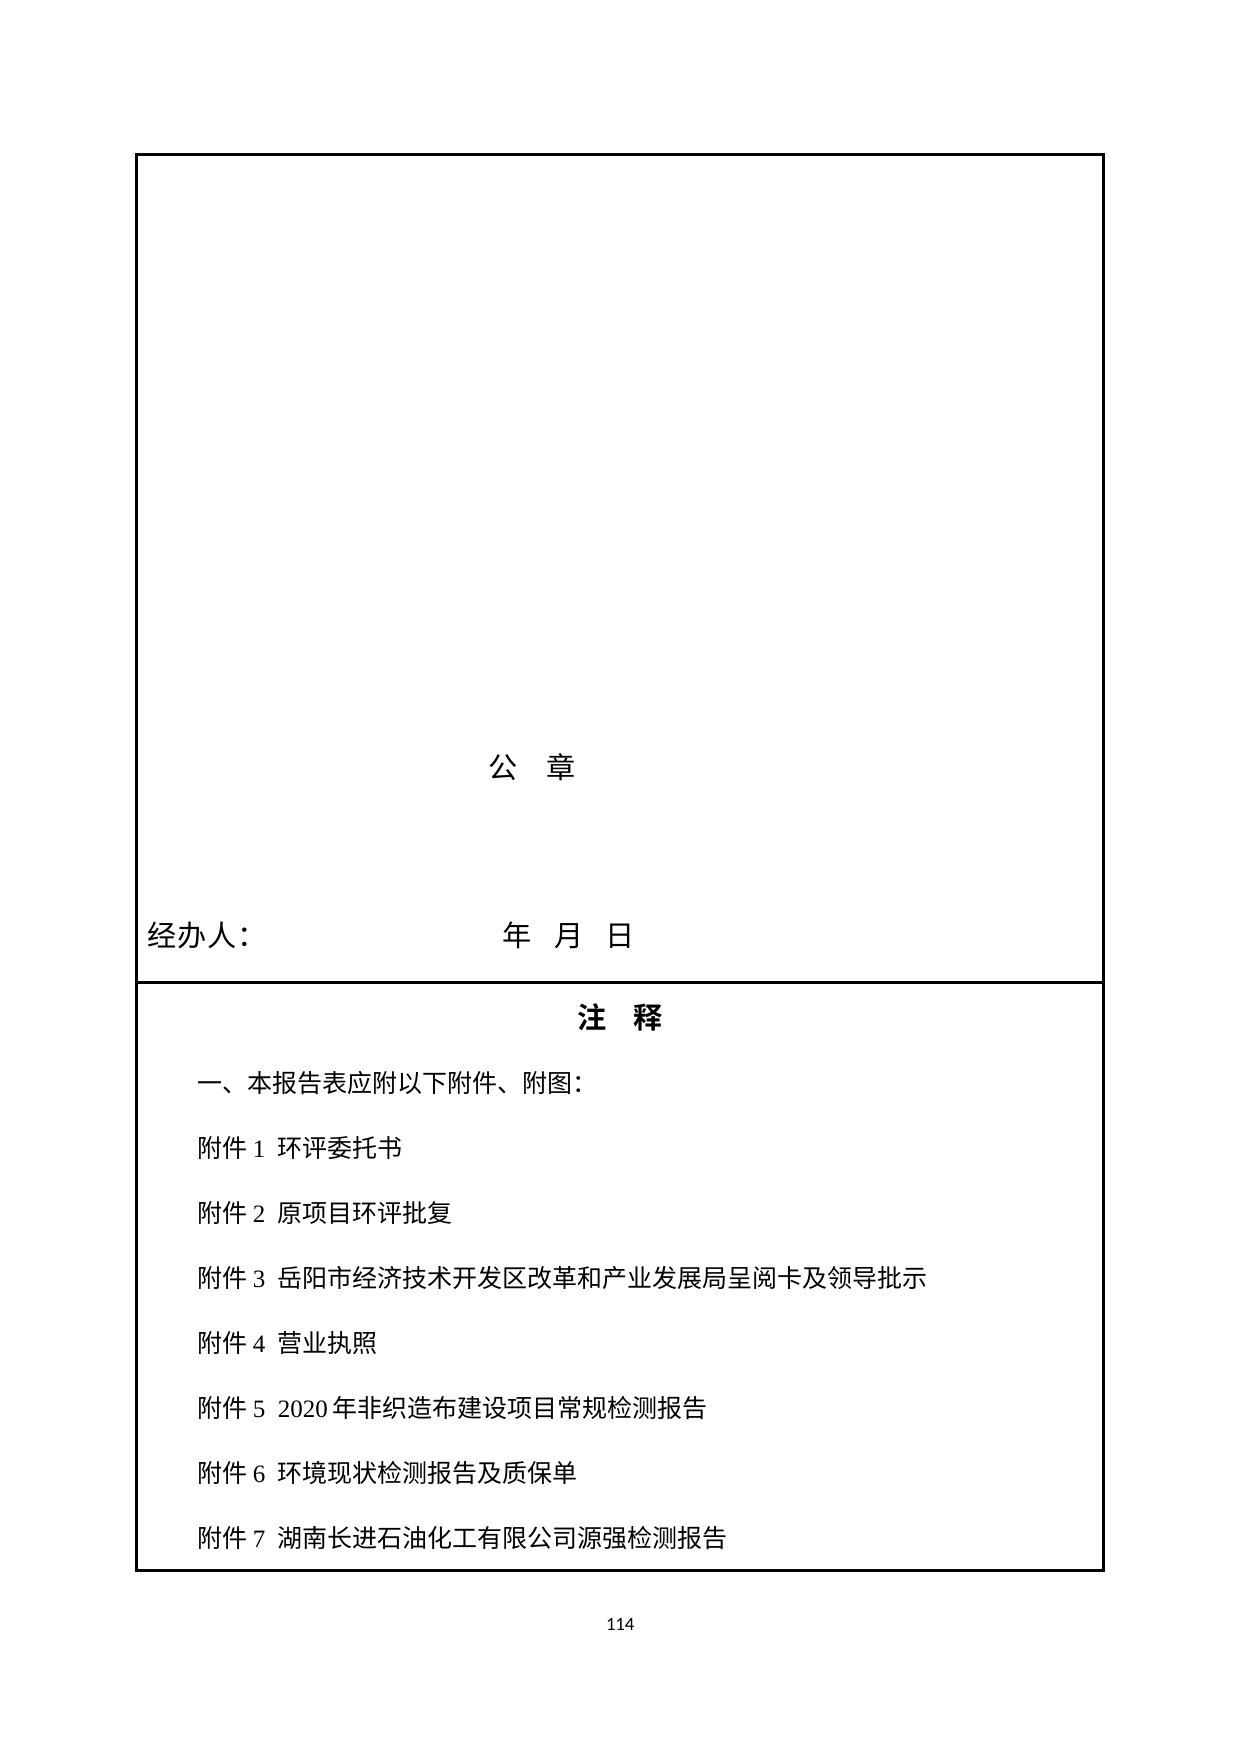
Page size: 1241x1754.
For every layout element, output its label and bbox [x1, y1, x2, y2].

table_cell [138, 156, 1102, 981]
table_cell [138, 984, 1102, 1569]
